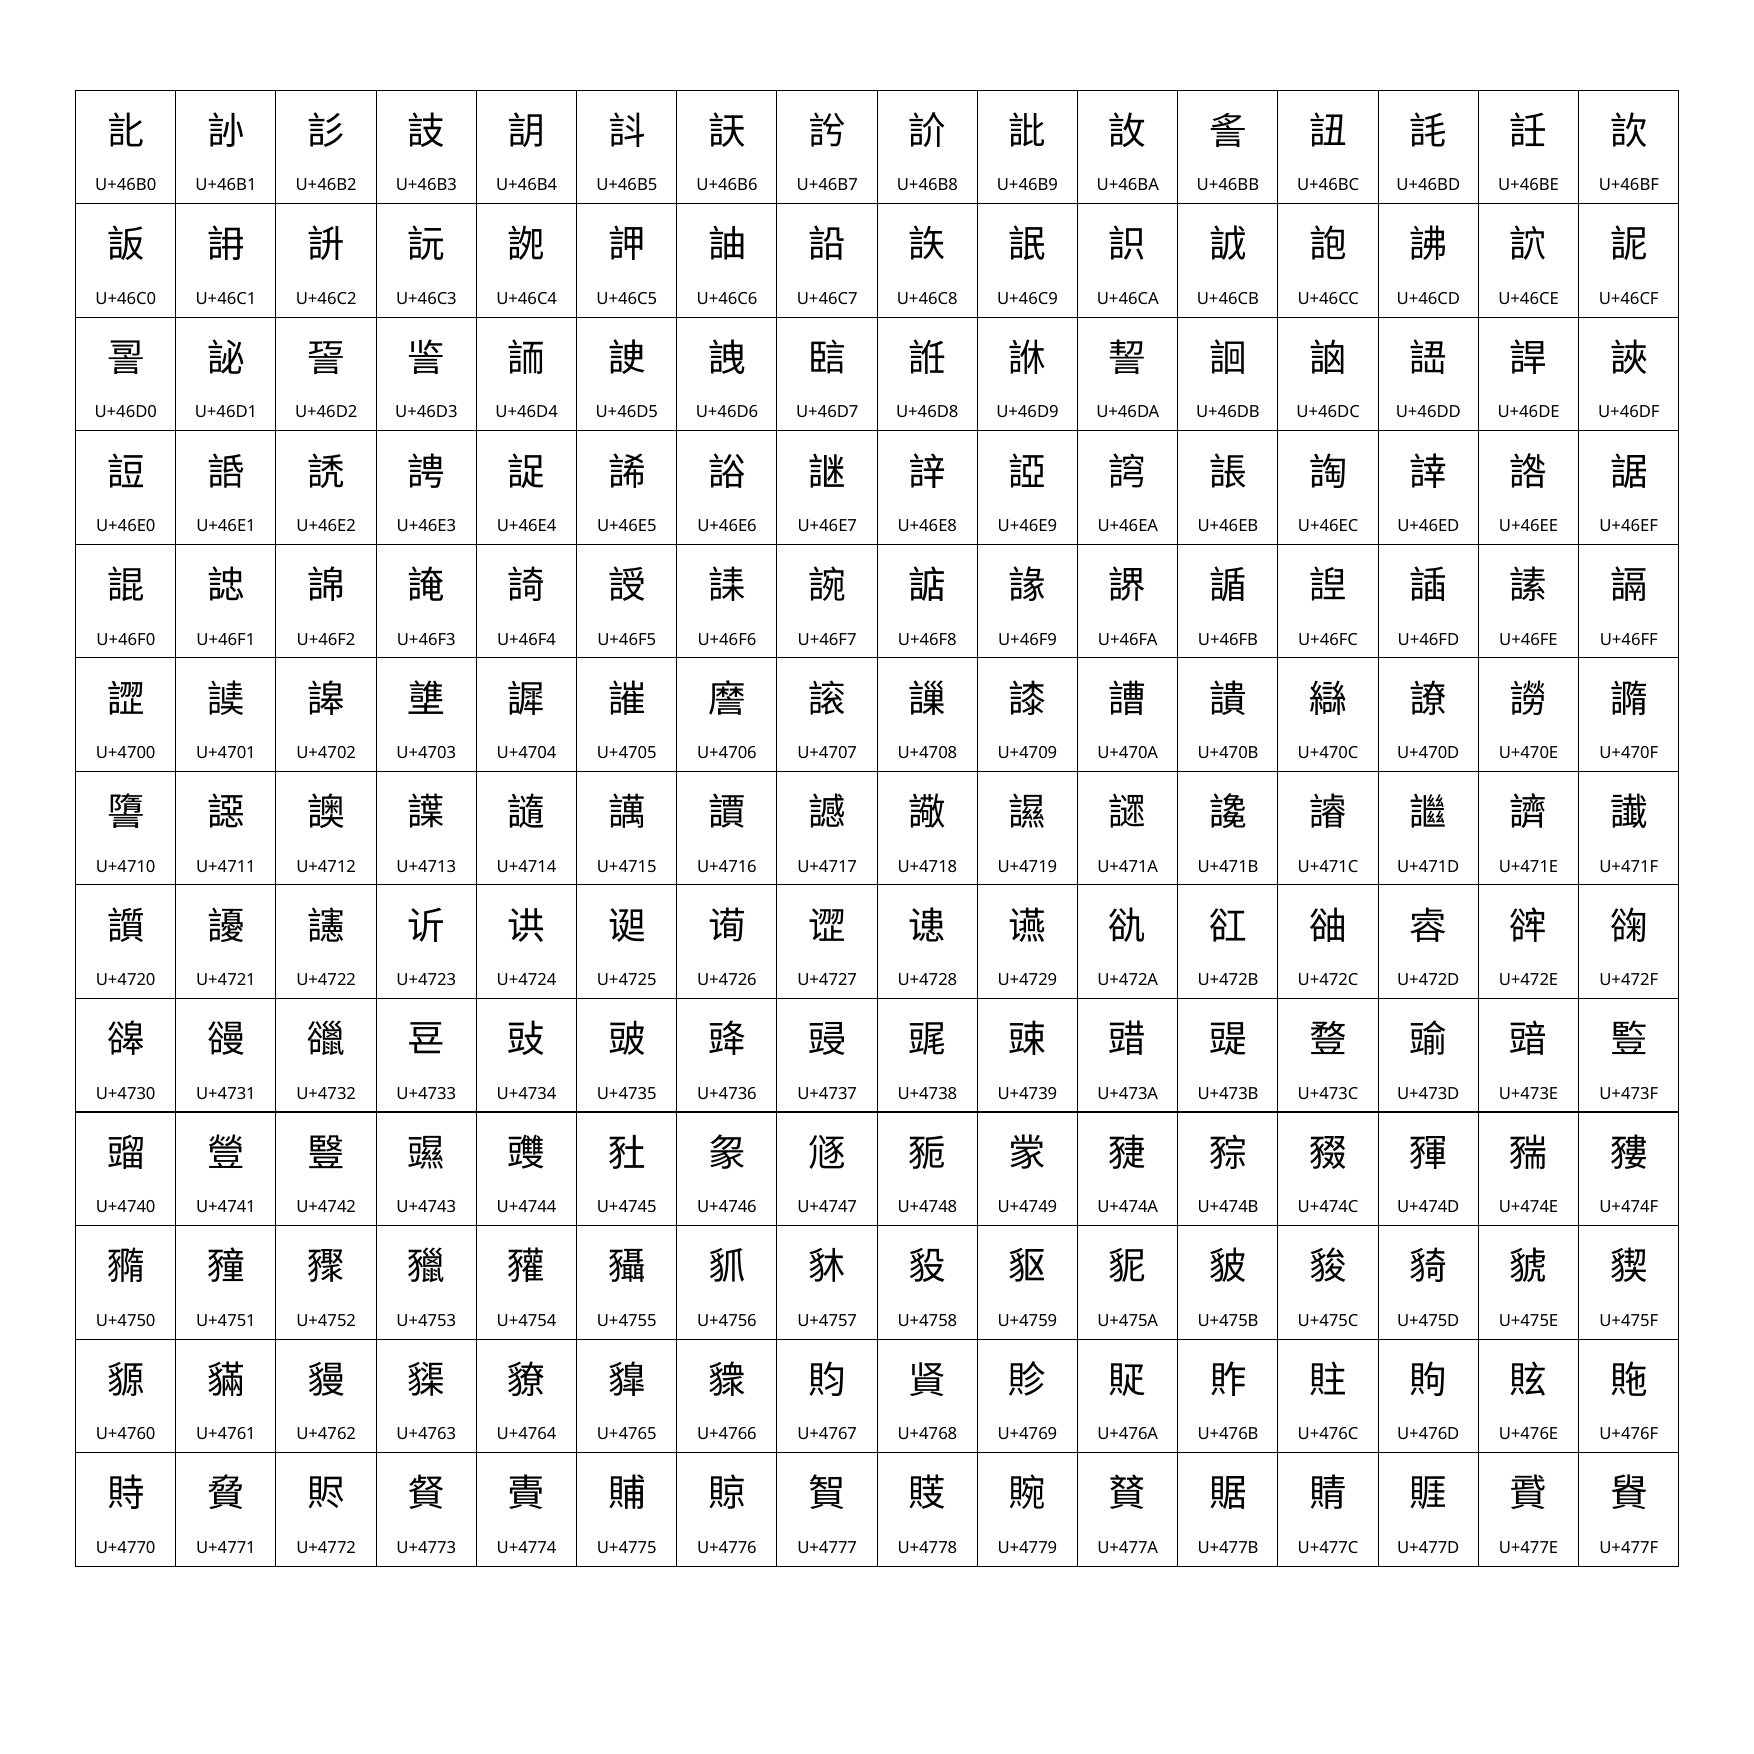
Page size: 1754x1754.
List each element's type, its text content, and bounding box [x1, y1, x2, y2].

table_cell 䜇 U+4707 [777, 658, 877, 771]
table_cell 䚴 U+46B4 [477, 91, 576, 203]
table_cell 䜌 U+470C [1278, 658, 1378, 771]
table_cell 䜻 U+473B [1178, 999, 1277, 1111]
table_cell 䛰 U+46F0 [76, 545, 175, 657]
table_cell 䛀 U+46C0 [76, 204, 175, 317]
table_cell 䛪 U+46EA [1078, 431, 1177, 544]
table_cell 䛗 U+46D7 [777, 318, 877, 430]
table_cell 䛴 U+46F4 [477, 545, 576, 657]
table_cell 䜂 U+4702 [276, 658, 376, 771]
table_cell 䛭 U+46ED [1379, 431, 1478, 544]
table_cell 䛙 U+46D9 [978, 318, 1077, 430]
table_cell 䜡 U+4721 [176, 885, 275, 998]
table_cell 䛓 U+46D3 [377, 318, 476, 430]
table_cell 䜞 U+471E [1479, 772, 1578, 884]
table_cell 䛳 U+46F3 [377, 545, 476, 657]
table_cell 䝦 U+4766 [677, 1340, 776, 1452]
table_cell 䝻 U+477B [1178, 1453, 1277, 1566]
table_cell 䝡 U+4761 [176, 1340, 275, 1452]
table_cell 䝰 U+4770 [76, 1453, 175, 1566]
table_cell 䜑 U+4711 [176, 772, 275, 884]
table_cell 䛨 U+46E8 [878, 431, 977, 544]
table_cell 䝜 U+475C [1278, 1226, 1378, 1338]
table_cell 䝎 U+474E [1479, 1113, 1578, 1225]
table_cell 䚺 U+46BA [1078, 91, 1177, 203]
table_cell 䜖 U+4716 [677, 772, 776, 884]
table_cell 䚻 U+46BB [1178, 91, 1277, 203]
table_cell 䛈 U+46C8 [878, 204, 977, 317]
table_cell 䝭 U+476D [1379, 1340, 1478, 1452]
table_cell 䝟 U+475F [1579, 1226, 1678, 1338]
table_cell 䝄 U+4744 [477, 1113, 576, 1225]
table_cell 䛕 U+46D5 [577, 318, 676, 430]
table_cell 䜹 U+4739 [978, 999, 1077, 1111]
table_cell 䝋 U+474B [1178, 1113, 1277, 1225]
table_cell 䝁 U+4741 [176, 1113, 275, 1225]
table_cell 䛠 U+46E0 [76, 431, 175, 544]
table_cell 䛹 U+46F9 [978, 545, 1077, 657]
table_cell 䜓 U+4713 [377, 772, 476, 884]
table_cell 䝸 U+4778 [878, 1453, 977, 1566]
table_cell 䜯 U+472F [1579, 885, 1678, 998]
table_cell 䝳 U+4773 [377, 1453, 476, 1566]
table_cell 䜍 U+470D [1379, 658, 1478, 771]
table_cell 䛐 U+46D0 [76, 318, 175, 430]
table_cell 䜺 U+473A [1078, 999, 1177, 1111]
table_cell 䜗 U+4717 [777, 772, 877, 884]
table_cell 䚵 U+46B5 [577, 91, 676, 203]
table_cell 䝐 U+4750 [76, 1226, 175, 1338]
table_cell 䛌 U+46CC [1278, 204, 1378, 317]
table_cell 䝫 U+476B [1178, 1340, 1277, 1452]
table_cell 䝲 U+4772 [276, 1453, 376, 1566]
table_cell 䜫 U+472B [1178, 885, 1277, 998]
table_cell 䛥 U+46E5 [577, 431, 676, 544]
table_cell 䜁 U+4701 [176, 658, 275, 771]
table_cell 䛫 U+46EB [1178, 431, 1277, 544]
table_cell 䝬 U+476C [1278, 1340, 1378, 1452]
table_cell 䝣 U+4763 [377, 1340, 476, 1452]
table_cell 䝃 U+4743 [377, 1113, 476, 1225]
table_cell 䝊 U+474A [1078, 1113, 1177, 1225]
table_cell 䝖 U+4756 [677, 1226, 776, 1338]
table_cell 䛲 U+46F2 [276, 545, 376, 657]
table_cell 䝙 U+4759 [978, 1226, 1077, 1338]
table_cell 䝷 U+4777 [777, 1453, 877, 1566]
table_cell 䝆 U+4746 [677, 1113, 776, 1225]
table_cell 䝱 U+4771 [176, 1453, 275, 1566]
table_cell 䝅 U+4745 [577, 1113, 676, 1225]
table_cell 䛜 U+46DC [1278, 318, 1378, 430]
table_cell 䛚 U+46DA [1078, 318, 1177, 430]
table_cell 䜽 U+473D [1379, 999, 1478, 1111]
table_cell 䝈 U+4748 [878, 1113, 977, 1225]
table_cell 䜾 U+473E [1479, 999, 1578, 1111]
table_cell 䛇 U+46C7 [777, 204, 877, 317]
table_cell 䚿 U+46BF [1579, 91, 1678, 203]
table_cell 䜼 U+473C [1278, 999, 1378, 1111]
table_cell 䛝 U+46DD [1379, 318, 1478, 430]
table_cell 䝾 U+477E [1479, 1453, 1578, 1566]
table_cell 䝂 U+4742 [276, 1113, 376, 1225]
table_cell 䛁 U+46C1 [176, 204, 275, 317]
table_cell 䜈 U+4708 [878, 658, 977, 771]
table_cell 䝕 U+4755 [577, 1226, 676, 1338]
table_cell 䜜 U+471C [1278, 772, 1378, 884]
table_cell 䛼 U+46FC [1278, 545, 1378, 657]
table_cell 䝩 U+4769 [978, 1340, 1077, 1452]
table_cell 䛞 U+46DE [1479, 318, 1578, 430]
table_cell 䜩 U+4729 [978, 885, 1077, 998]
table_cell 䛿 U+46FF [1579, 545, 1678, 657]
table_cell 䜪 U+472A [1078, 885, 1177, 998]
table_cell 䜒 U+4712 [276, 772, 376, 884]
table_cell 䜀 U+4700 [76, 658, 175, 771]
table_cell 䝮 U+476E [1479, 1340, 1578, 1452]
table_cell 䜄 U+4704 [477, 658, 576, 771]
table_cell 䝘 U+4758 [878, 1226, 977, 1338]
table_cell 䜠 U+4720 [76, 885, 175, 998]
table_cell 䝧 U+4767 [777, 1340, 877, 1452]
table_cell 䛆 U+46C6 [677, 204, 776, 317]
table_cell 䚰 U+46B0 [76, 91, 175, 203]
table_cell 䚲 U+46B2 [276, 91, 376, 203]
table_cell 䛒 U+46D2 [276, 318, 376, 430]
table_cell 䛵 U+46F5 [577, 545, 676, 657]
table_cell 䛊 U+46CA [1078, 204, 1177, 317]
table_cell 䜅 U+4705 [577, 658, 676, 771]
table_cell 䜋 U+470B [1178, 658, 1277, 771]
table_cell 䛍 U+46CD [1379, 204, 1478, 317]
table_cell 䛧 U+46E7 [777, 431, 877, 544]
table_cell 䛸 U+46F8 [878, 545, 977, 657]
table_cell 䛘 U+46D8 [878, 318, 977, 430]
table_cell 䛦 U+46E6 [677, 431, 776, 544]
table_cell 䛡 U+46E1 [176, 431, 275, 544]
table_cell 䝚 U+475A [1078, 1226, 1177, 1338]
table_cell 䝿 U+477F [1579, 1453, 1678, 1566]
table_cell 䜲 U+4732 [276, 999, 376, 1111]
table_cell 䛾 U+46FE [1479, 545, 1578, 657]
table_cell 䜧 U+4727 [777, 885, 877, 998]
table_cell 䛩 U+46E9 [978, 431, 1077, 544]
table_cell 䜨 U+4728 [878, 885, 977, 998]
table_cell 䛖 U+46D6 [677, 318, 776, 430]
table_cell 䛟 U+46DF [1579, 318, 1678, 430]
table_cell 䛬 U+46EC [1278, 431, 1378, 544]
table_cell 䝹 U+4779 [978, 1453, 1077, 1566]
table_cell 䜆 U+4706 [677, 658, 776, 771]
table_cell 䚸 U+46B8 [878, 91, 977, 203]
table_cell 䛛 U+46DB [1178, 318, 1277, 430]
table_cell 䝴 U+4774 [477, 1453, 576, 1566]
table_cell 䚽 U+46BD [1379, 91, 1478, 203]
table_cell 䛄 U+46C4 [477, 204, 576, 317]
table_cell 䚼 U+46BC [1278, 91, 1378, 203]
table_cell 䜥 U+4725 [577, 885, 676, 998]
table_cell 䛽 U+46FD [1379, 545, 1478, 657]
table_cell 䝓 U+4753 [377, 1226, 476, 1338]
table_cell 䝯 U+476F [1579, 1340, 1678, 1452]
table_cell 䝵 U+4775 [577, 1453, 676, 1566]
table_cell 䛎 U+46CE [1479, 204, 1578, 317]
table_cell 䚱 U+46B1 [176, 91, 275, 203]
table_cell 䛷 U+46F7 [777, 545, 877, 657]
table_cell 䜱 U+4731 [176, 999, 275, 1111]
table_cell 䚹 U+46B9 [978, 91, 1077, 203]
table_cell 䚾 U+46BE [1479, 91, 1578, 203]
table_cell 䜚 U+471A [1078, 772, 1177, 884]
table_cell 䝌 U+474C [1278, 1113, 1378, 1225]
table_cell 䜐 U+4710 [76, 772, 175, 884]
table_cell 䜶 U+4736 [677, 999, 776, 1111]
table_cell 䝨 U+4768 [878, 1340, 977, 1452]
table_cell 䛻 U+46FB [1178, 545, 1277, 657]
table_cell 䝍 U+474D [1379, 1113, 1478, 1225]
table_cell 䝏 U+474F [1579, 1113, 1678, 1225]
table_cell 䝤 U+4764 [477, 1340, 576, 1452]
table_cell 䝀 U+4740 [76, 1113, 175, 1225]
table_cell 䝗 U+4757 [777, 1226, 877, 1338]
table_cell 䝇 U+4747 [777, 1113, 877, 1225]
table_cell 䝔 U+4754 [477, 1226, 576, 1338]
table_cell 䝞 U+475E [1479, 1226, 1578, 1338]
table_cell 䜰 U+4730 [76, 999, 175, 1111]
table_cell 䜴 U+4734 [477, 999, 576, 1111]
table_cell 䜬 U+472C [1278, 885, 1378, 998]
table_cell 䜝 U+471D [1379, 772, 1478, 884]
table_cell 䜤 U+4724 [477, 885, 576, 998]
table_cell 䜣 U+4723 [377, 885, 476, 998]
table_cell 䜛 U+471B [1178, 772, 1277, 884]
table_cell 䛔 U+46D4 [477, 318, 576, 430]
table_cell 䛣 U+46E3 [377, 431, 476, 544]
table_cell 䛢 U+46E2 [276, 431, 376, 544]
table_cell 䜭 U+472D [1379, 885, 1478, 998]
table_cell 䛺 U+46FA [1078, 545, 1177, 657]
table_cell 䚶 U+46B6 [677, 91, 776, 203]
table_cell 䛤 U+46E4 [477, 431, 576, 544]
table_cell 䛱 U+46F1 [176, 545, 275, 657]
table_cell 䝢 U+4762 [276, 1340, 376, 1452]
table_cell 䛮 U+46EE [1479, 431, 1578, 544]
table_cell 䜘 U+4718 [878, 772, 977, 884]
table_cell 䜳 U+4733 [377, 999, 476, 1111]
table_cell 䜙 U+4719 [978, 772, 1077, 884]
table_cell 䜢 U+4722 [276, 885, 376, 998]
table_cell 䛅 U+46C5 [577, 204, 676, 317]
table_cell 䜎 U+470E [1479, 658, 1578, 771]
table_cell 䛏 U+46CF [1579, 204, 1678, 317]
table_cell 䛂 U+46C2 [276, 204, 376, 317]
table_cell 䝶 U+4776 [677, 1453, 776, 1566]
table_cell 䜔 U+4714 [477, 772, 576, 884]
table_cell 䜵 U+4735 [577, 999, 676, 1111]
table_cell 䜮 U+472E [1479, 885, 1578, 998]
table_cell 䝪 U+476A [1078, 1340, 1177, 1452]
table_cell 䜸 U+4738 [878, 999, 977, 1111]
table_cell 䛶 U+46F6 [677, 545, 776, 657]
table_cell 䜦 U+4726 [677, 885, 776, 998]
table_cell 䜃 U+4703 [377, 658, 476, 771]
table_cell 䜷 U+4737 [777, 999, 877, 1111]
table_cell 䝉 U+4749 [978, 1113, 1077, 1225]
table_cell 䝑 U+4751 [176, 1226, 275, 1338]
table_cell 䜊 U+470A [1078, 658, 1177, 771]
table_cell 䝥 U+4765 [577, 1340, 676, 1452]
table_cell 䜉 U+4709 [978, 658, 1077, 771]
table_cell 䝽 U+477D [1379, 1453, 1478, 1566]
table_cell 䛋 U+46CB [1178, 204, 1277, 317]
table_cell 䛯 U+46EF [1579, 431, 1678, 544]
table_cell 䝒 U+4752 [276, 1226, 376, 1338]
table_cell 䛑 U+46D1 [176, 318, 275, 430]
table_cell 䚳 U+46B3 [377, 91, 476, 203]
table_cell 䝝 U+475D [1379, 1226, 1478, 1338]
table_cell 䝠 U+4760 [76, 1340, 175, 1452]
table_cell 䚷 U+46B7 [777, 91, 877, 203]
table_cell 䝺 U+477A [1078, 1453, 1177, 1566]
table_cell 䜟 U+471F [1579, 772, 1678, 884]
table_cell 䝼 U+477C [1278, 1453, 1378, 1566]
table_cell 䛃 U+46C3 [377, 204, 476, 317]
table_cell 䛉 U+46C9 [978, 204, 1077, 317]
table_cell 䜏 U+470F [1579, 658, 1678, 771]
table_cell 䜿 U+473F [1579, 999, 1678, 1111]
table_cell 䝛 U+475B [1178, 1226, 1277, 1338]
table_cell 䜕 U+4715 [577, 772, 676, 884]
